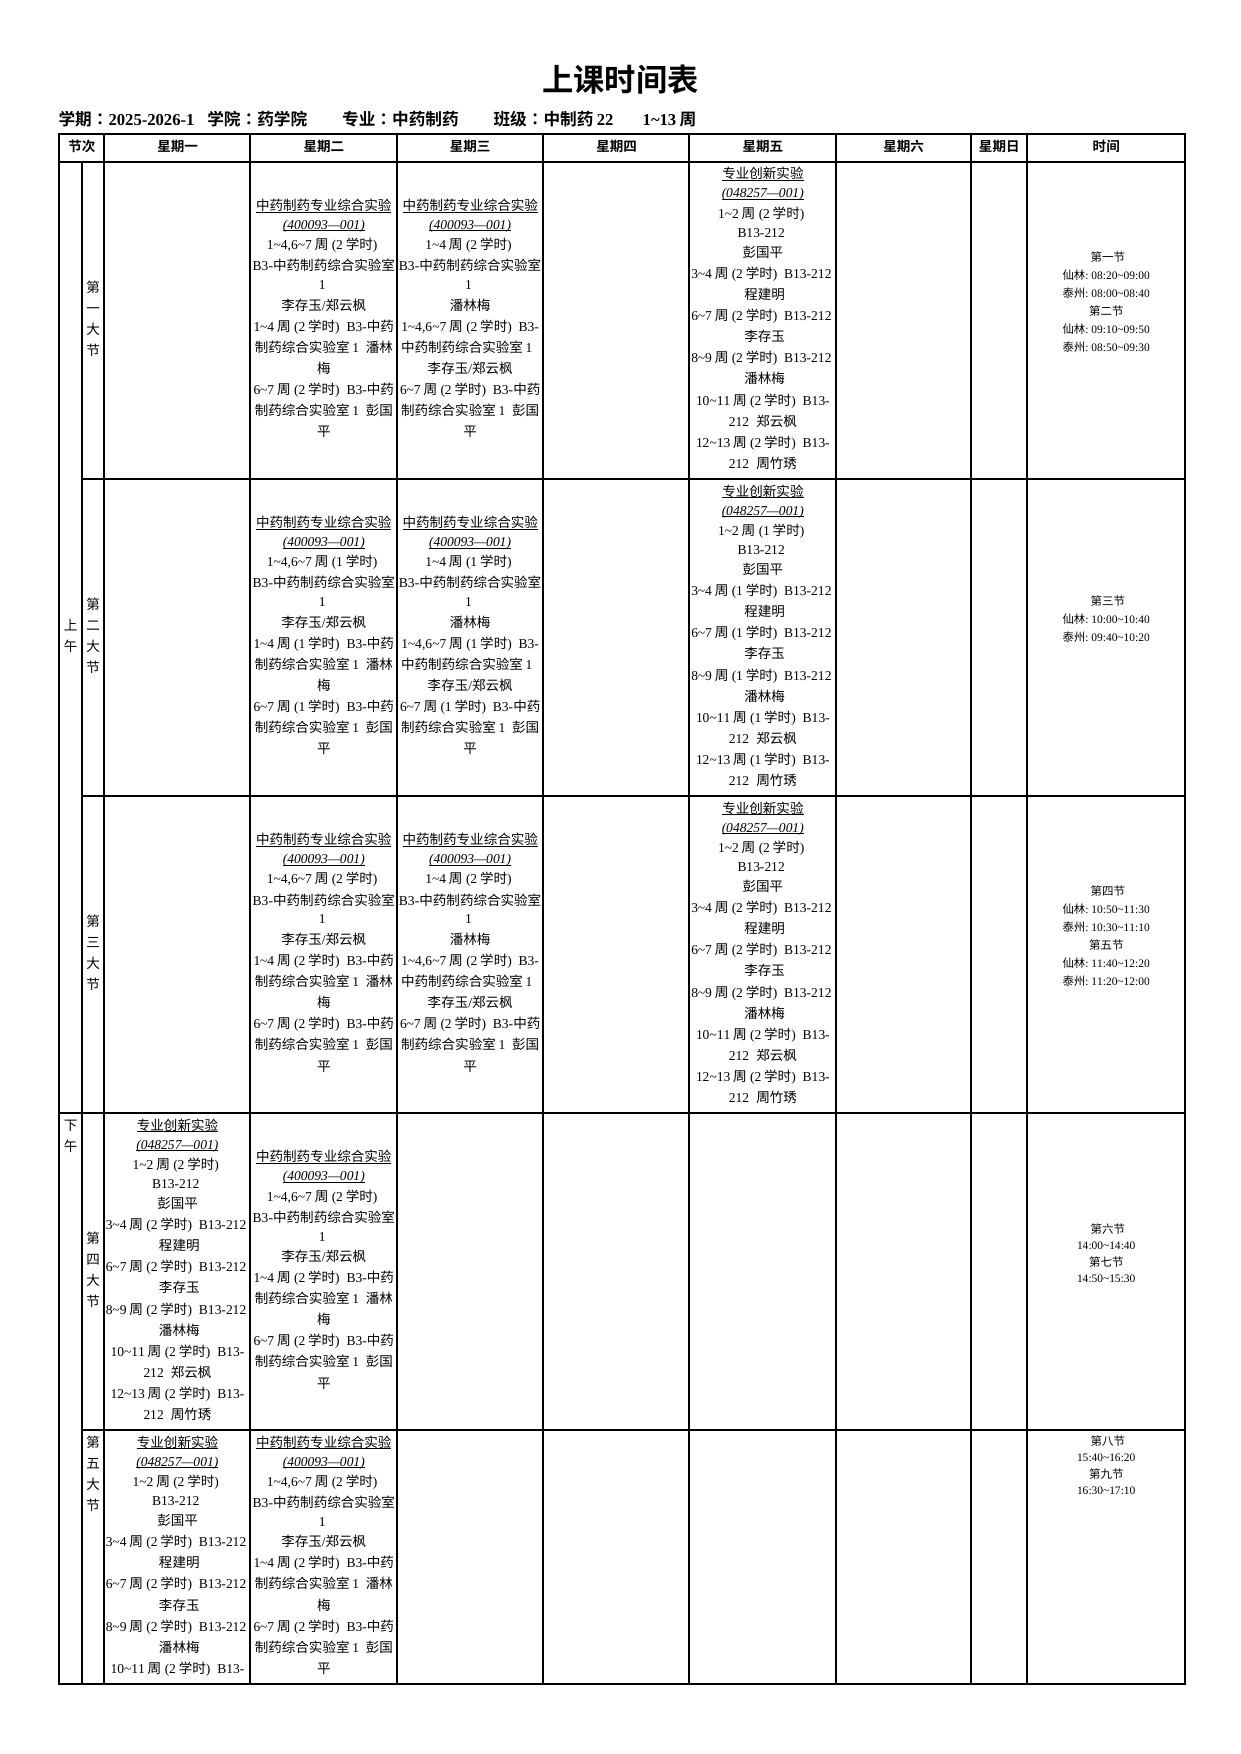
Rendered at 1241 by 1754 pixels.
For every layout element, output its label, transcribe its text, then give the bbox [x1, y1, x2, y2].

table_cell [544, 797, 688, 1112]
table_cell [398, 1431, 542, 1683]
table_cell 第四节 仙林: 10:50~11:30 泰州: 10:30~11:10 第五节 仙林: 11:40~12:20 泰州: 11:20~12:00 [1028, 797, 1184, 1112]
table_cell [972, 1431, 1026, 1683]
table_cell [690, 1114, 835, 1429]
table_cell 第二大节 [83, 480, 103, 795]
table_cell 专业创新实验 (048257—001) 1~2周 (1学时) B13-212 彭国平 3~4周 (1学时) B13-212 程建明 6~7周 (1学时) B13-212 李存玉 8~9周 (1学时) B13-212 潘林梅 10~11周 (1学时) B13-212 郑云枫 12~13周 (1学时) B13-212 周竹琇 [690, 480, 835, 795]
table_header 时间 [1028, 135, 1184, 161]
table_cell [105, 480, 249, 795]
table_cell [837, 1114, 970, 1429]
table_header 星期四 [544, 135, 688, 161]
table_cell [837, 480, 970, 795]
table_cell 第六节 14:00~14:40 第七节 14:50~15:30 [1028, 1114, 1184, 1429]
table_cell 下午 [60, 1114, 81, 1683]
table_cell 第三节 仙林: 10:00~10:40 泰州: 09:40~10:20 [1028, 480, 1184, 795]
table_cell 中药制药专业综合实验 (400093—001) 1~4周 (2学时) B3-中药制药综合实验室1 潘林梅 1~4,6~7周 (2学时) B3-中药制药综合实验室1 李存玉/郑云枫 6~7周 (2学时) B3-中药制药综合实验室1 彭国平 [398, 163, 542, 478]
table_cell [690, 1431, 835, 1683]
table_header 星期二 [251, 135, 396, 161]
table_header 星期五 [690, 135, 835, 161]
table_cell [972, 797, 1026, 1112]
table_header 节次 [60, 135, 103, 161]
table_cell 中药制药专业综合实验 (400093—001) 1~4,6~7周 (2学时) B3-中药制药综合实验室1 李存玉/郑云枫 1~4周 (2学时) B3-中药制药综合实验室1 潘林梅 6~7周 (2学时) B3-中药制药综合实验室1 彭国平 [251, 797, 396, 1112]
table_cell 中药制药专业综合实验 (400093—001) 1~4周 (1学时) B3-中药制药综合实验室1 潘林梅 1~4,6~7周 (1学时) B3-中药制药综合实验室1 李存玉/郑云枫 6~7周 (1学时) B3-中药制药综合实验室1 彭国平 [398, 480, 542, 795]
table_cell [105, 163, 249, 478]
table_cell 第五大节 [83, 1431, 103, 1683]
table_cell 中药制药专业综合实验 (400093—001) 1~4,6~7周 (2学时) B3-中药制药综合实验室1 李存玉/郑云枫 1~4周 (2学时) B3-中药制药综合实验室1 潘林梅 6~7周 (2学时) B3-中药制药综合实验室1 彭国平 [251, 163, 396, 478]
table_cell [105, 1431, 249, 1683]
table_cell 第一大节 [83, 163, 103, 478]
table_cell [544, 1431, 688, 1683]
table_header 星期日 [972, 135, 1026, 161]
table_cell [972, 480, 1026, 795]
text 学期：2025-2026-1 学院：药学院 专业：中药制药 班级：中制药22 1~13周 [58, 107, 1182, 130]
table_cell 第四大节 [83, 1114, 103, 1429]
table_header 星期一 [105, 135, 249, 161]
table_header 星期三 [398, 135, 542, 161]
table_cell [972, 163, 1026, 478]
table_cell [544, 1114, 688, 1429]
text 上课时间表 [58, 58, 1182, 101]
table_cell [544, 480, 688, 795]
table_cell 中药制药专业综合实验 (400093—001) 1~4周 (2学时) B3-中药制药综合实验室1 潘林梅 1~4,6~7周 (2学时) B3-中药制药综合实验室1 李存玉/郑云枫 6~7周 (2学时) B3-中药制药综合实验室1 彭国平 [398, 797, 542, 1112]
table_cell [837, 163, 970, 478]
table_cell [972, 1114, 1026, 1429]
table_cell [105, 797, 249, 1112]
table_cell 第三大节 [83, 797, 103, 1112]
table_cell 中药制药专业综合实验 (400093—001) 1~4,6~7周 (2学时) B3-中药制药综合实验室1 李存玉/郑云枫 1~4周 (2学时) B3-中药制药综合实验室1 潘林梅 6~7周 (2学时) B3-中药制药综合实验室1 彭国平 [251, 1114, 396, 1429]
table_cell 中药制药专业综合实验 (400093—001) 1~4,6~7周 (1学时) B3-中药制药综合实验室1 李存玉/郑云枫 1~4周 (1学时) B3-中药制药综合实验室1 潘林梅 6~7周 (1学时) B3-中药制药综合实验室1 彭国平 [251, 480, 396, 795]
table_cell [837, 1431, 970, 1683]
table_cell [251, 1431, 396, 1683]
table_cell [837, 797, 970, 1112]
table_cell [544, 163, 688, 478]
table_cell 第一节 仙林: 08:20~09:00 泰州: 08:00~08:40 第二节 仙林: 09:10~09:50 泰州: 08:50~09:30 [1028, 163, 1184, 478]
table_cell 上午 [60, 163, 81, 1112]
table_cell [1028, 1431, 1184, 1683]
table_cell [398, 1114, 542, 1429]
table_header 星期六 [837, 135, 970, 161]
